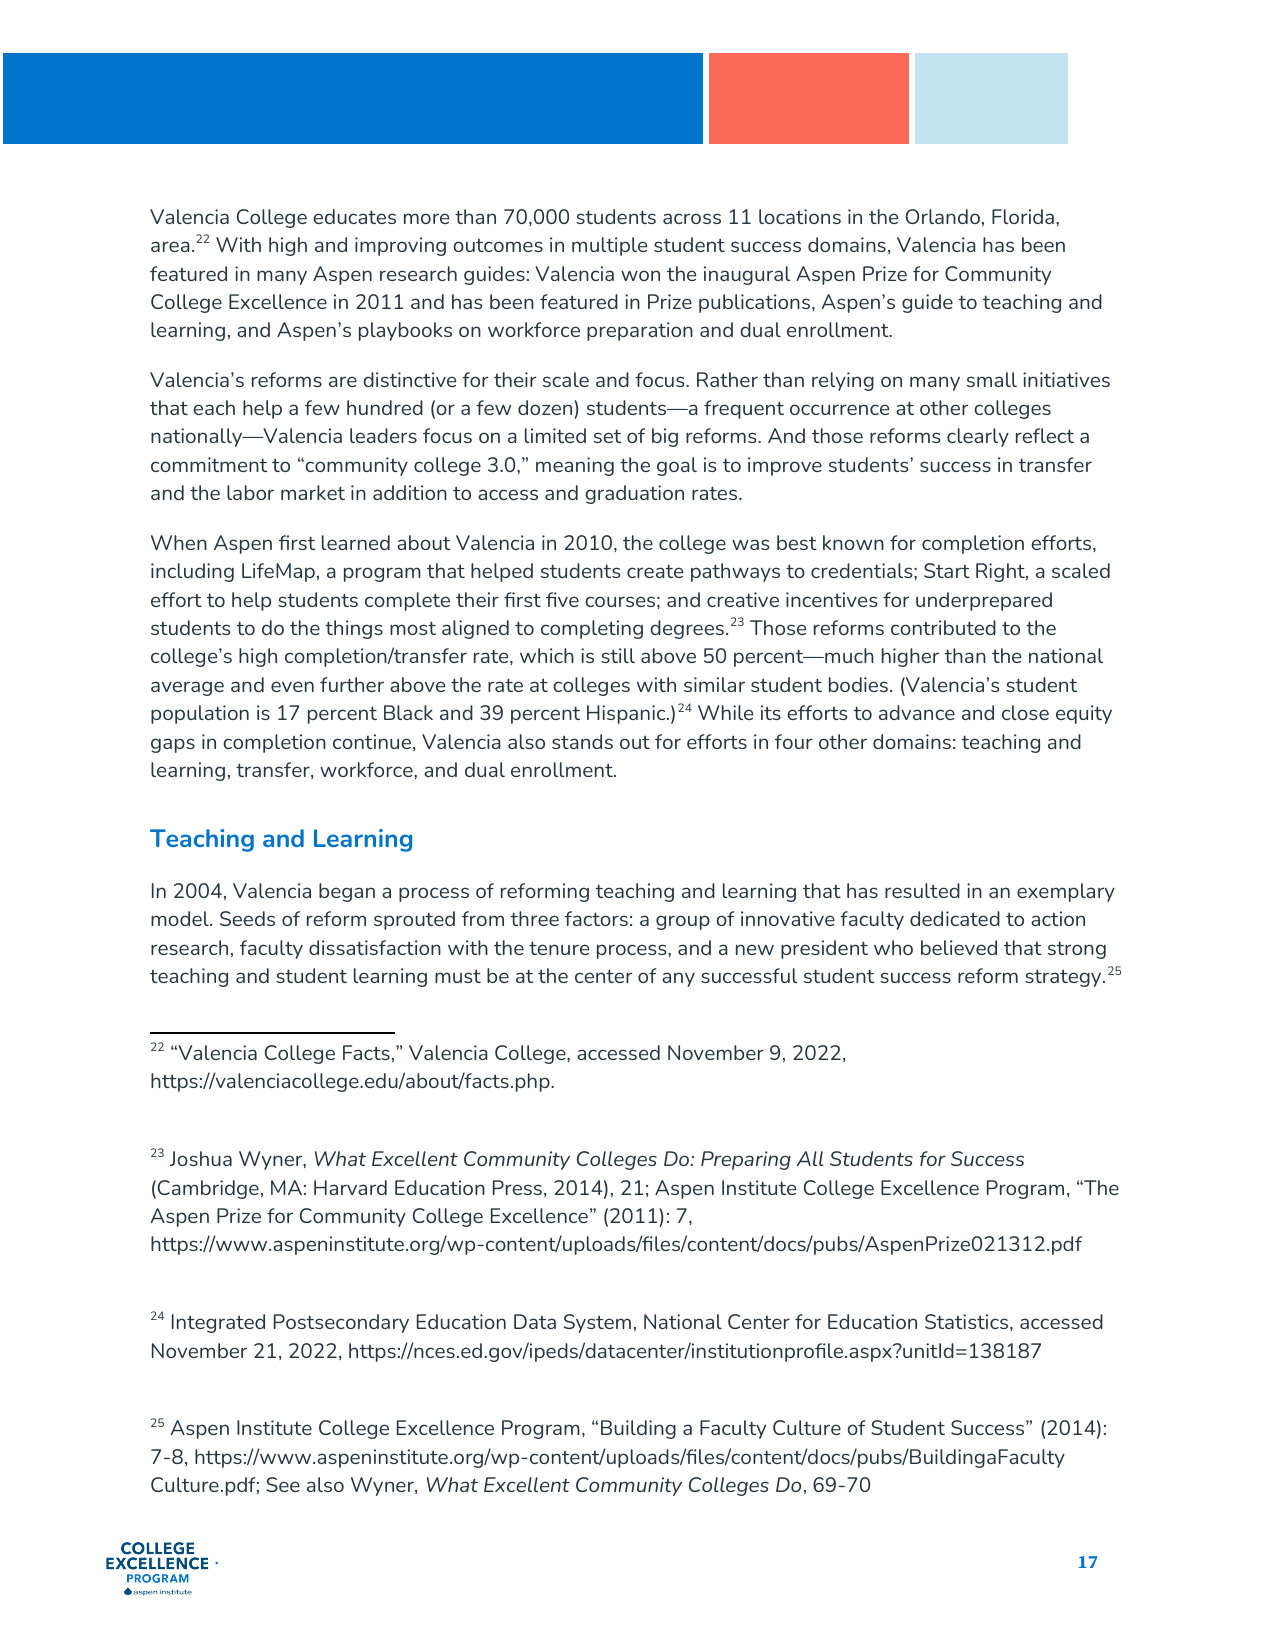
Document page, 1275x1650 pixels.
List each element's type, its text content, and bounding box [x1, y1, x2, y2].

picture [106, 1542, 209, 1597]
text Teaching and Learning [150, 822, 1125, 857]
text When Aspen first learned about Valencia in 2010, the college was best known for completion efforts, including LifeMap, a program that helped students create pathways to credentials; Start Right, a scaled effort to help students complete their first five courses; and creative incentives for underprepared students to do the things most aligned to completing degrees. Those reforms contributed to the college’s high completion/transfer rate, which is still above 50 percent—much higher than the national average and even further above the rate at colleges with similar student bodies. (Valencia’s student population is 17 percent Black and 39 percent Hispanic.) While its efforts to advance and close equity gaps in completion continue, Valencia also stands out for efforts in four other domains: teaching and learning, transfer, workforce, and dual enrollment. [150, 529, 1125, 785]
text Valencia’s reforms are distinctive for their scale and focus. Rather than relying on many small initiatives that each help a few hundred (or a few dozen) students—a frequent occurrence at other colleges nationally—Valencia leaders focus on a limited set of big reforms. And those reforms clearly reflect a commitment to “community college 3.0,” meaning the goal is to improve students’ success in transfer and the labor market in addition to access and graduation rates. [150, 366, 1125, 508]
text Valencia College educates more than 70,000 students across 11 locations in the Orlando, Florida, area. With high and improving outcomes in multiple student success domains, Valencia has been featured in many Aspen research guides: Valencia won the inaugural Aspen Prize for Community College Excellence in 2011 and has been featured in Prize publications, Aspen’s guide to teaching and learning, and Aspen’s playbooks on workforce preparation and dual enrollment. [150, 203, 1125, 345]
text In 2004, Valencia began a process of reforming teaching and learning that has resulted in an exemplary model. Seeds of reform sprouted from three factors: a group of innovative faculty dedicated to action research, faculty dissatisfaction with the tenure process, and a new president who believed that strong teaching and student learning must be at the center of any successful student success reform strategy. [150, 877, 1125, 991]
